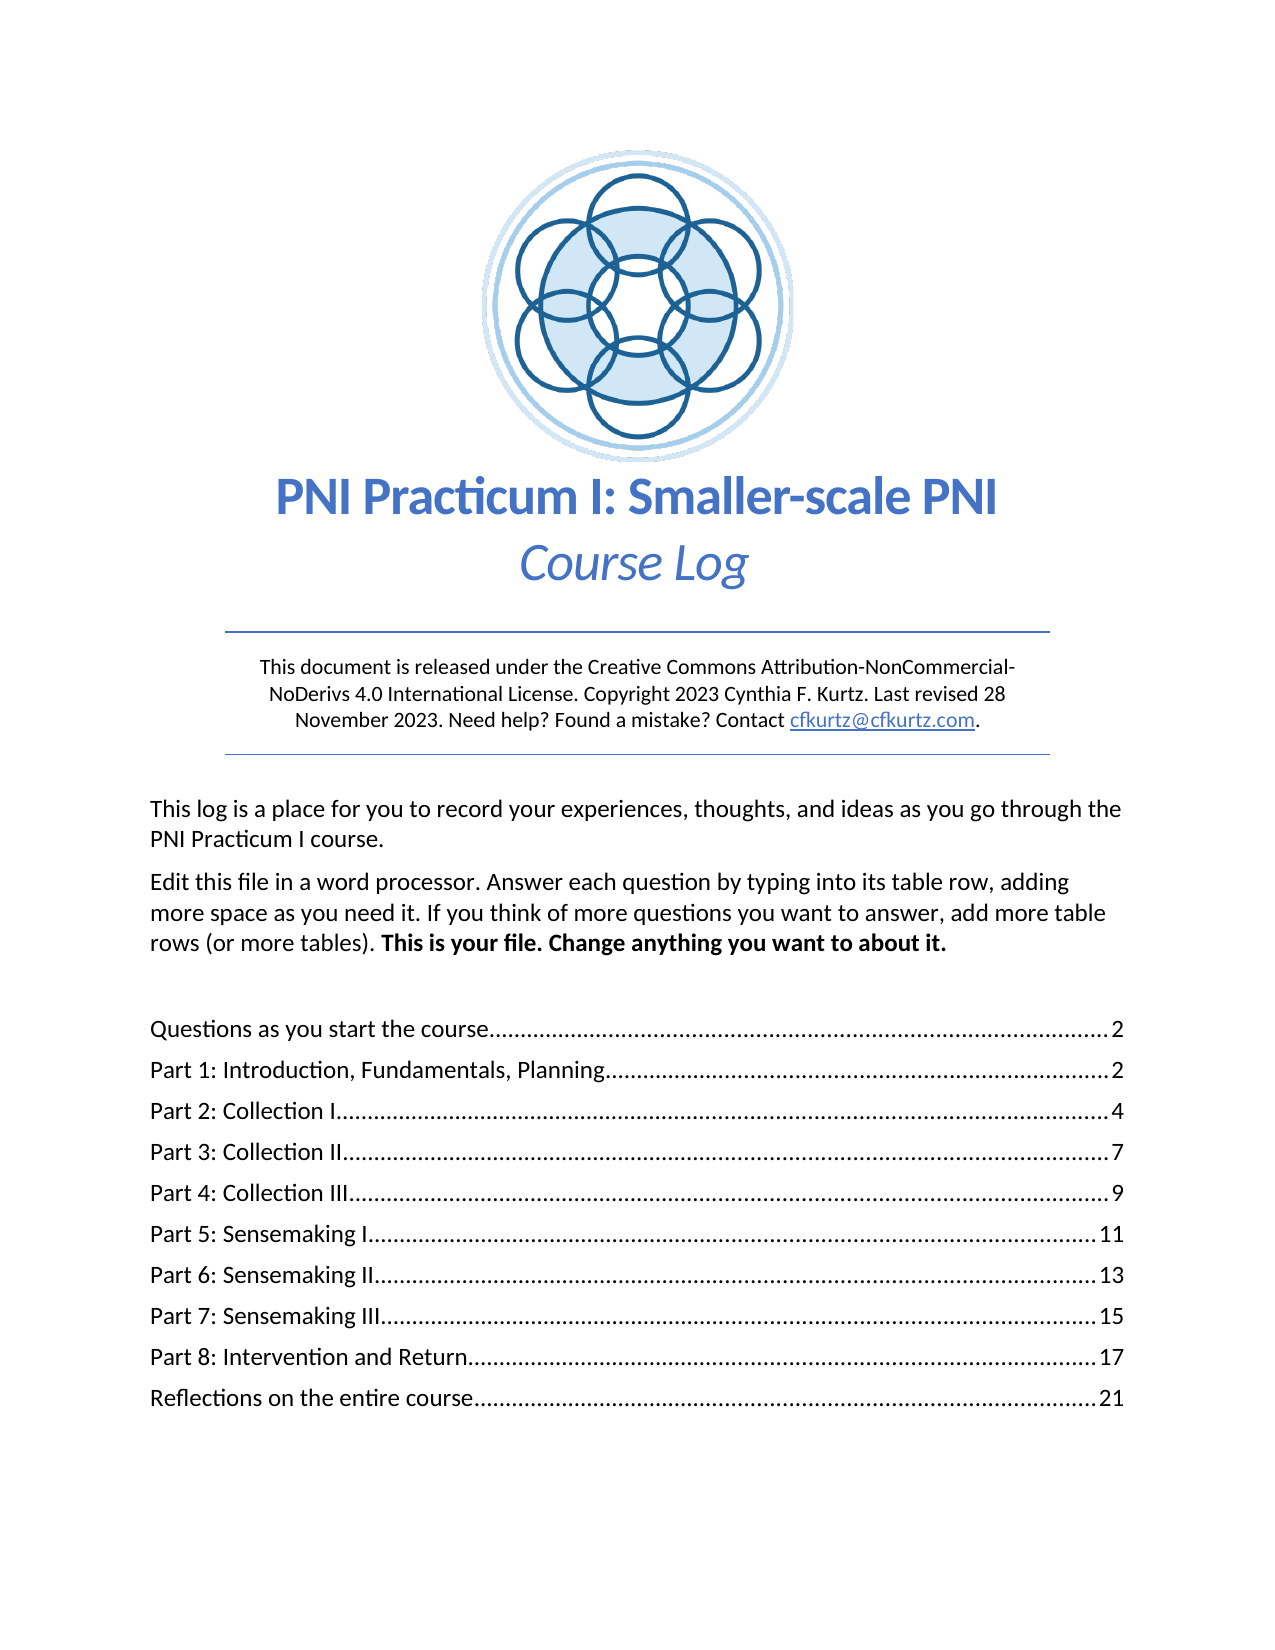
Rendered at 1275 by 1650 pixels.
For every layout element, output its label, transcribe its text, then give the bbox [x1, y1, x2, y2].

text Part 1: Introduction, Fundamentals, Planning 2 [150, 1054, 1125, 1085]
text This log is a place for you to record your experiences, thoughts, and ideas as you go through the PNI Practicum I course. [150, 793, 1125, 854]
text Questions as you start the course 2 [150, 1013, 1125, 1044]
text Part 2: Collection I 4 [150, 1095, 1125, 1126]
text Reflections on the entire course 21 [150, 1382, 1125, 1412]
text Part 5: Sensemaking I 11 [150, 1218, 1125, 1248]
text Part 7: Sensemaking III 15 [150, 1300, 1125, 1330]
text This document is released under the Creative Commons Attribution-NonCommercial-NoDerivs 4.0 International License. Copyright 2023 Cynthia F. Kurtz. Last revised 28 November 2023. Need help? Found a mistake? Contact cfkurtz@cfkurtz.com. [225, 633, 1050, 754]
picture [481, 150, 794, 462]
text Part 8: Intervention and Return 17 [150, 1341, 1125, 1371]
title PNI Practicum I: Smaller-scale PNI [150, 462, 1125, 528]
text Part 6: Sensemaking II 13 [150, 1259, 1125, 1289]
text Part 4: Collection III 9 [150, 1177, 1125, 1208]
text Part 3: Collection II 7 [150, 1136, 1125, 1167]
text Edit this file in a word processor. Answer each question by typing into its table row, adding more space as you need it. If you think of more questions you want to answer, add more table rows (or more tables). This is your file. Change anything you want to about it. [150, 866, 1125, 958]
title Course Log [150, 528, 1125, 594]
